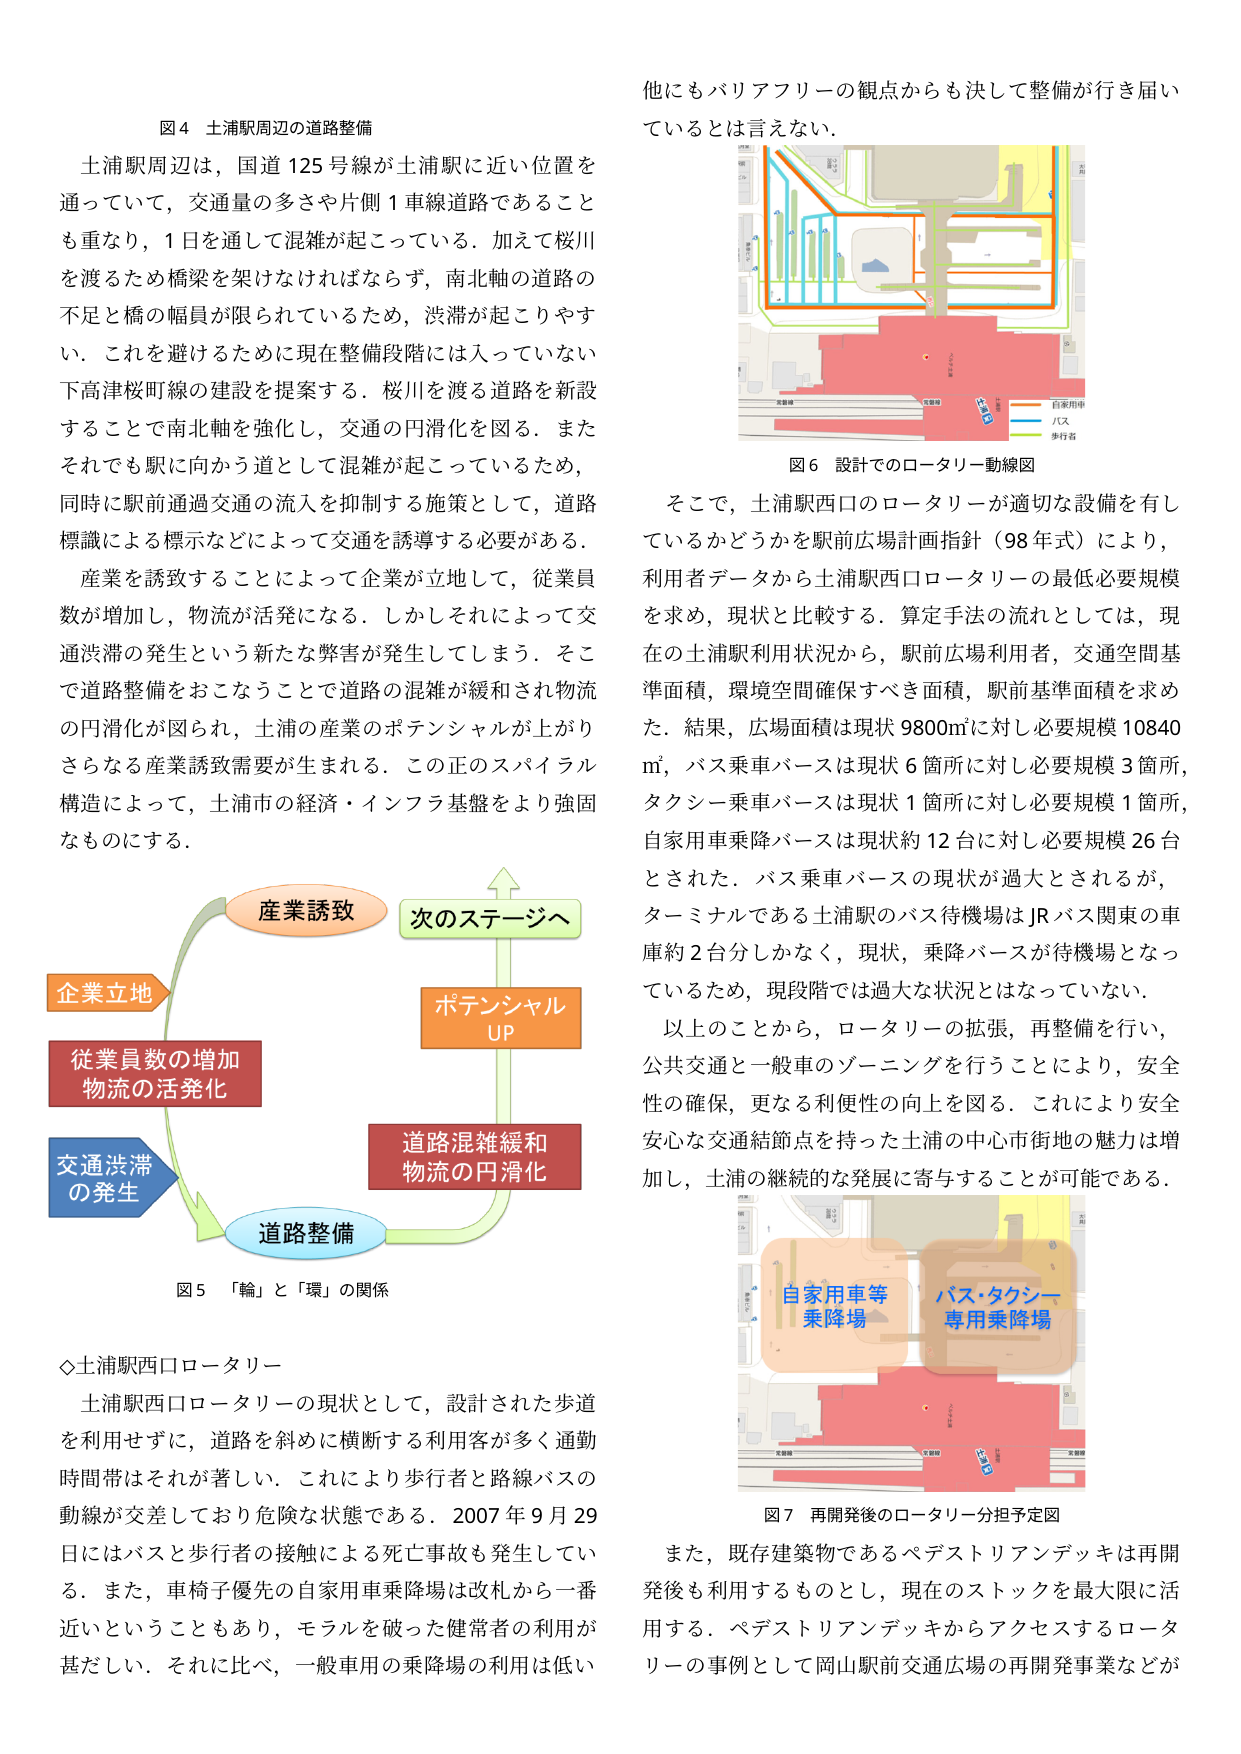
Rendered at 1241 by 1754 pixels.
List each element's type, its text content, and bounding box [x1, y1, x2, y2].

text 図6 設計でのロータリー動線図 [642, 446, 1181, 483]
text 図4 土浦駅周辺の道路整備 [59, 108, 598, 146]
text 以上のことから，ロータリーの拡張，再整備を行い，公共交通と一般車のゾーニングを行うことにより，安全性の確保，更なる利便性の向上を図る．これにより安全安心な交通結節点を持った土浦の中心市街地の魅力は増加し，土浦の継続的な発展に寄与することが可能である． [642, 1008, 1181, 1196]
text そこで，土浦駅西口のロータリーが適切な設備を有しているかどうかを駅前広場計画指針（98年式）により，利用者データから土浦駅西口ロータリーの最低必要規模を求め，現状と比較する．算定手法の流れとしては，現在の土浦駅利用状況から，駅前広場利用者，交通空間基準面積，環境空間確保すべき面積，駅前基準面積を求めた．結果，広場面積は現状9800㎡に対し必要規模10840㎡，バス乗車バースは現状6箇所に対し必要規模3箇所，タクシー乗車バースは現状1箇所に対し必要規模1箇所，自家用車乗降バースは現状約12台に対し必要規模26台とされた．バス乗車バースの現状が過大とされるが，ターミナルである土浦駅のバス待機場はJRバス関東の車庫約2台分しかなく，現状，乗降バースが待機場となっているため，現段階では過大な状況とはなっていない． [642, 483, 1181, 1008]
text 土浦駅周辺は，国道125号線が土浦駅に近い位置を通っていて，交通量の多さや片側1車線道路であることも重なり，1日を通して混雑が起こっている．加えて桜川を渡るため橋梁を架けなければならず，南北軸の道路の不足と橋の幅員が限られているため，渋滞が起こりやすい．これを避けるために現在整備段階には入っていない下高津桜町線の建設を提案する．桜川を渡る道路を新設することで南北軸を強化し，交通の円滑化を図る．またそれでも駅に向かう道として混雑が起こっているため，同時に駅前通過交通の流入を抑制する施策として，道路標識による標示などによって交通を誘導する必要がある． [59, 146, 598, 558]
text 産業を誘致することによって企業が立地して，従業員数が増加し，物流が活発になる．しかしそれによって交通渋滞の発生という新たな弊害が発生してしまう．そこで道路整備をおこなうことで道路の混雑が緩和され物流の円滑化が図られ，土浦の産業のポテンシャルが上がり，さらなる産業誘致需要が生まれる．この正のスパイラル構造によって，土浦市の経済・インフラ基盤をより強固なものにする． [59, 558, 598, 858]
text ◇土浦駅西口ロータリー [59, 1346, 598, 1383]
picture [738, 145, 1086, 441]
picture [40, 865, 588, 1264]
picture [737, 1195, 1086, 1492]
text 土浦駅西口ロータリーの現状として，設計された歩道を利用せずに，道路を斜めに横断する利用客が多く通勤時間帯はそれが著しい．これにより歩行者と路線バスの動線が交差しており危険な状態である．2007年9月29日にはバスと歩行者の接触による死亡事故も発生している．また，車椅子優先の自家用車乗降場は改札から一番近いということもあり，モラルを破った健常者の利用が甚だしい．それに比べ，一般車用の乗降場の利用は低い．他にもバリアフリーの観点からも決して整備が行き届いているとは言えない． [642, 71, 1181, 146]
text 土浦駅西口ロータリーの現状として，設計された歩道を利用せずに，道路を斜めに横断する利用客が多く通勤時間帯はそれが著しい．これにより歩行者と路線バスの動線が交差しており危険な状態である．2007年9月29日にはバスと歩行者の接触による死亡事故も発生している．また，車椅子優先の自家用車乗降場は改札から一番近いということもあり，モラルを破った健常者の利用が甚だしい．それに比べ，一般車用の乗降場の利用は低い．他にもバリアフリーの観点からも決して整備が行き届いているとは言えない． [59, 1383, 598, 1683]
text 図7 再開発後のロータリー分担予定図 [642, 1496, 1181, 1533]
